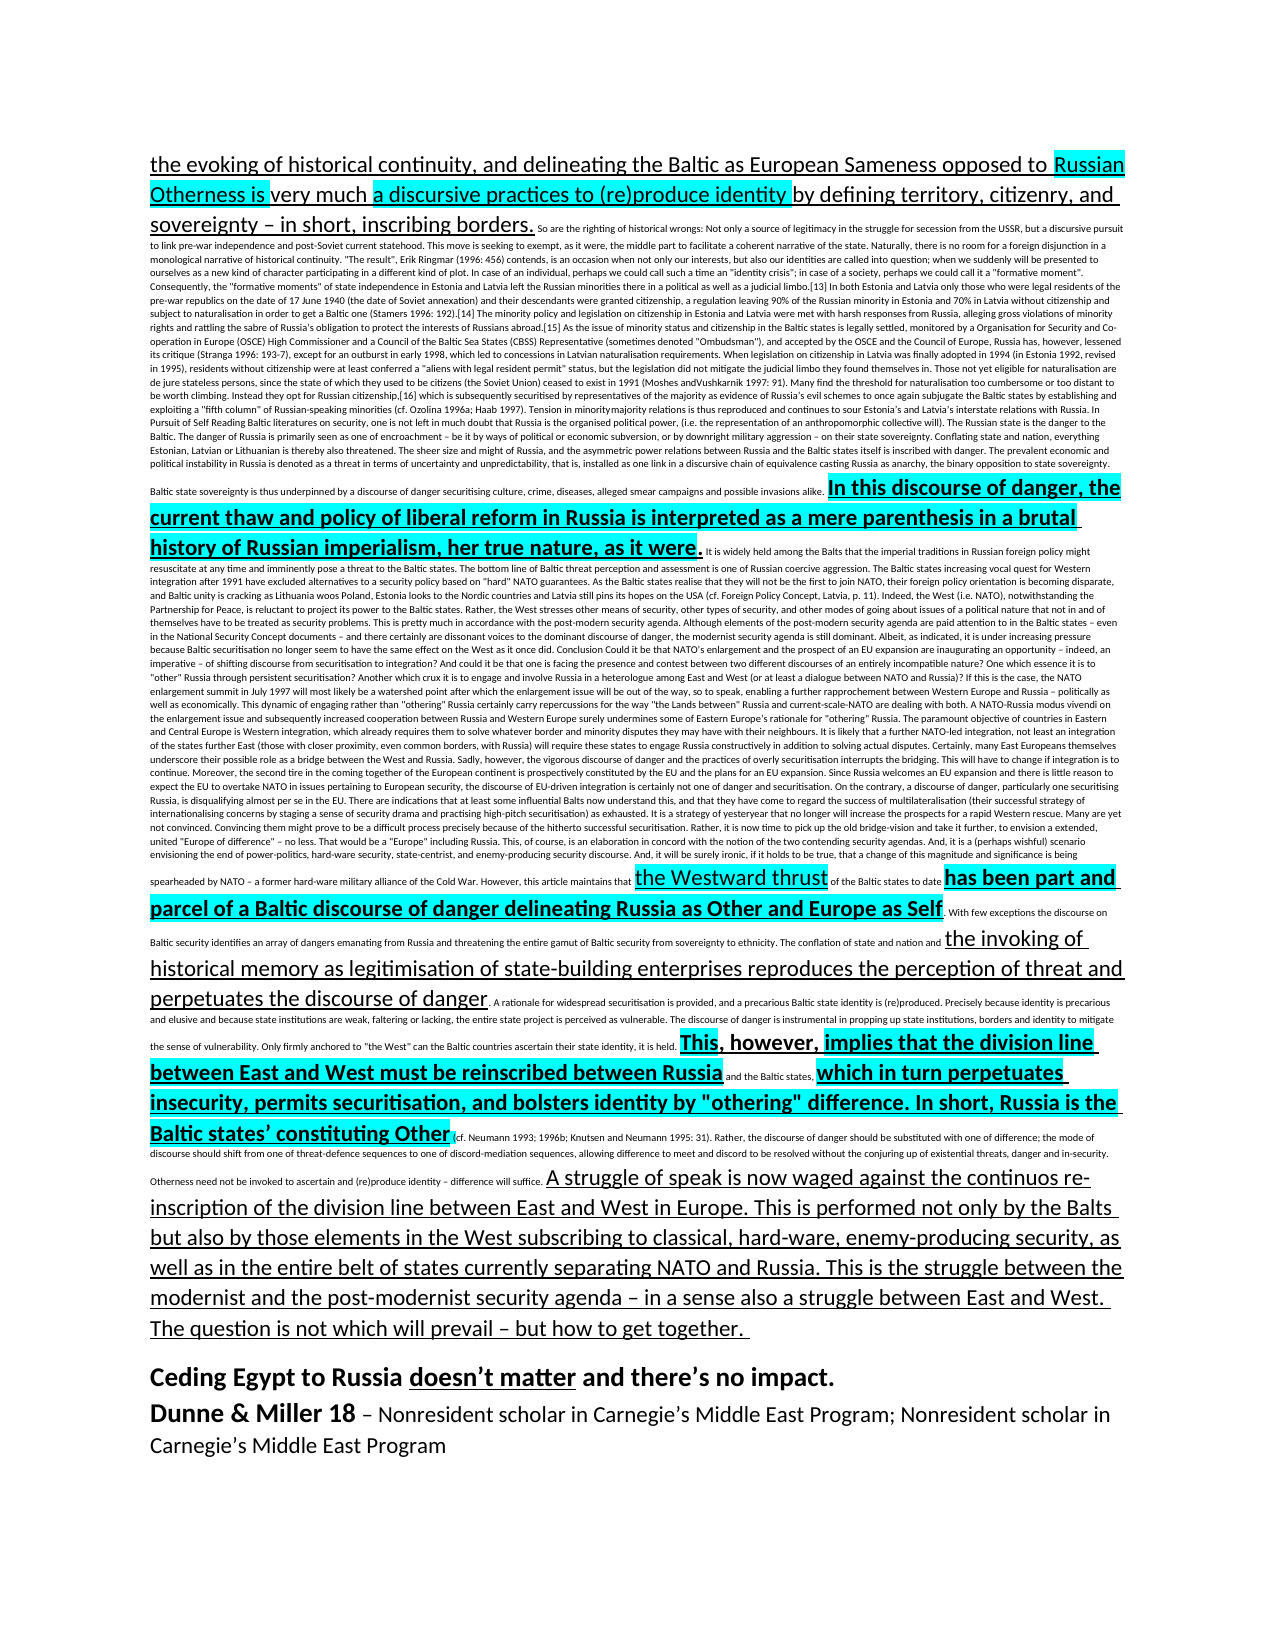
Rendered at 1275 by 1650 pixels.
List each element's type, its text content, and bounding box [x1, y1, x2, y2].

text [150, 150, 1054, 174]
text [150, 176, 1125, 978]
subtitle Ceding Egypt to Russia doesn’t matter and there’s no impact. [150, 1361, 1125, 1393]
text Dunne & Miller 18 – Nonresident scholar in Carnegie’s Middle East Program; Nonresident scholar in Carnegie’s Middle East Program [150, 1396, 1125, 1459]
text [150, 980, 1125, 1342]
